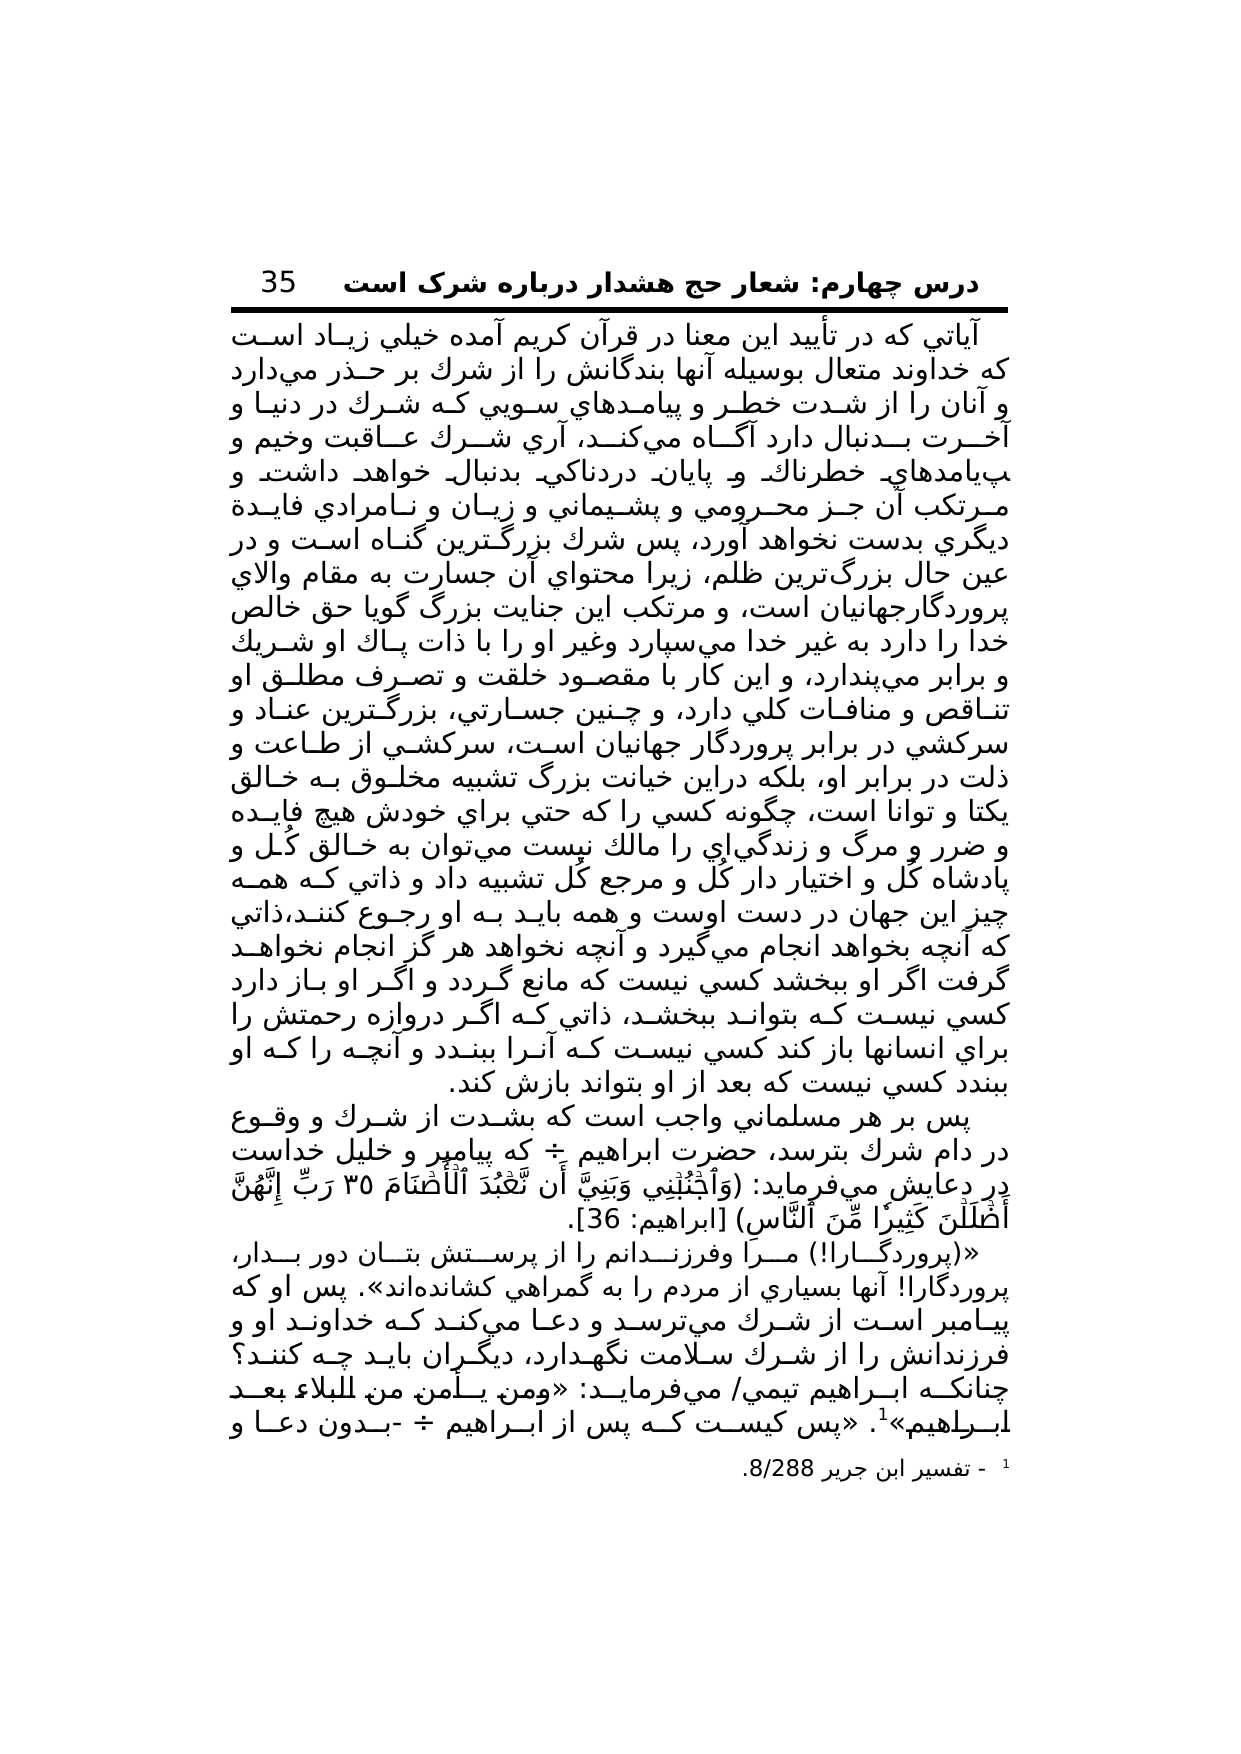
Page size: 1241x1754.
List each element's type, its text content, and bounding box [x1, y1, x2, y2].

text آياتي كه در تأييد اين معنا در قرآن كريم آمده خيلي زياد است كه خداوند متعال بوسيله آنها بندگانش را از شرك بر حذر مي‌دارد و آنان را از شدت خطر و پيامد‌هاي سويي كه شرك در دنيا و آخرت بدنبال دارد آگاه مي‌كند، آري شرك عاقبت وخيم و ﭗيامد‌هاي خطرناك و پايان دردناكي بدنبال خواهد داشت و مرتكب آن جز محرومي و پشيماني و زيان و نامرادي فايدة ديگري بدست نخواهد آورد، پس شرك بزرگترين گناه است و در عين حال بزرگ‌ترين ظلم، زيرا محتواي آن جسارت به مقام والاي پروردگارجهانيان است، و مرتكب اين جنايت بزرگ گويا حق خالص خدا را دارد به غير خدا مي‌سپارد وغير او را با ذات پاك او شريك و برابر مي‌پندارد، و اين كار با مقصود خلقت و تصرف مطلق او تناقص و منافات كلي دارد، و چنين جسارتي، بزرگترين عناد و سركشي در برابر پروردگار جهانيان است، سركشي از طاعت و ذلت در برابر او، بلكه دراين خيانت بزرگ تشبيه مخلوق به خالق يكتا و توانا است، چگونه كسي را كه حتي براي خودش هيچ فايده و ضرر و مرگ و زندگي‌اي را مالك نيست مي‌توان به خالق كُل و پادشاه كُل و اختيار دار كُل و مرجع كُل تشبيه داد و ذاتي كه همه چيز اين جهان در دست اوست و همه بايد به او رجوع كنند،ذاتي كه آنچه بخواهد انجام مي‌گيرد و آنچه نخواهد هر گز انجام نخواهد گرفت اگر او ببخشد كسي نيست كه مانع گردد و اگر او باز دارد كسي نيست كه بتواند ببخشد، ذاتي كه اگر دروازه رحمتش را براي انسانها باز كند كسي نيست كه آنرا ببندد و آنچه را كه او ببندد كسي نيست كه بعد از او بتواند بازش كند. [230, 318, 1010, 1099]
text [230, 1235, 1010, 1439]
text پس بر هر مسلماني واجب است كه بشدت از شرك و وقوع در دام شرك بترسد، حضرت ابراهيم ÷ كه پيامبر و خليل خداست در دعايش مي‌فرمايد: ﴿وَٱجۡنُبۡنِي وَبَنِيَّ أَن نَّعۡبُدَ ٱلۡأَصۡنَامَ ٣٥ رَبِّ إِنَّهُنَّ أَضۡلَلۡنَ كَثِيرٗا مِّنَ ٱلنَّاسِ﴾ [ابراهیم: 36]. [230, 1099, 1010, 1235]
